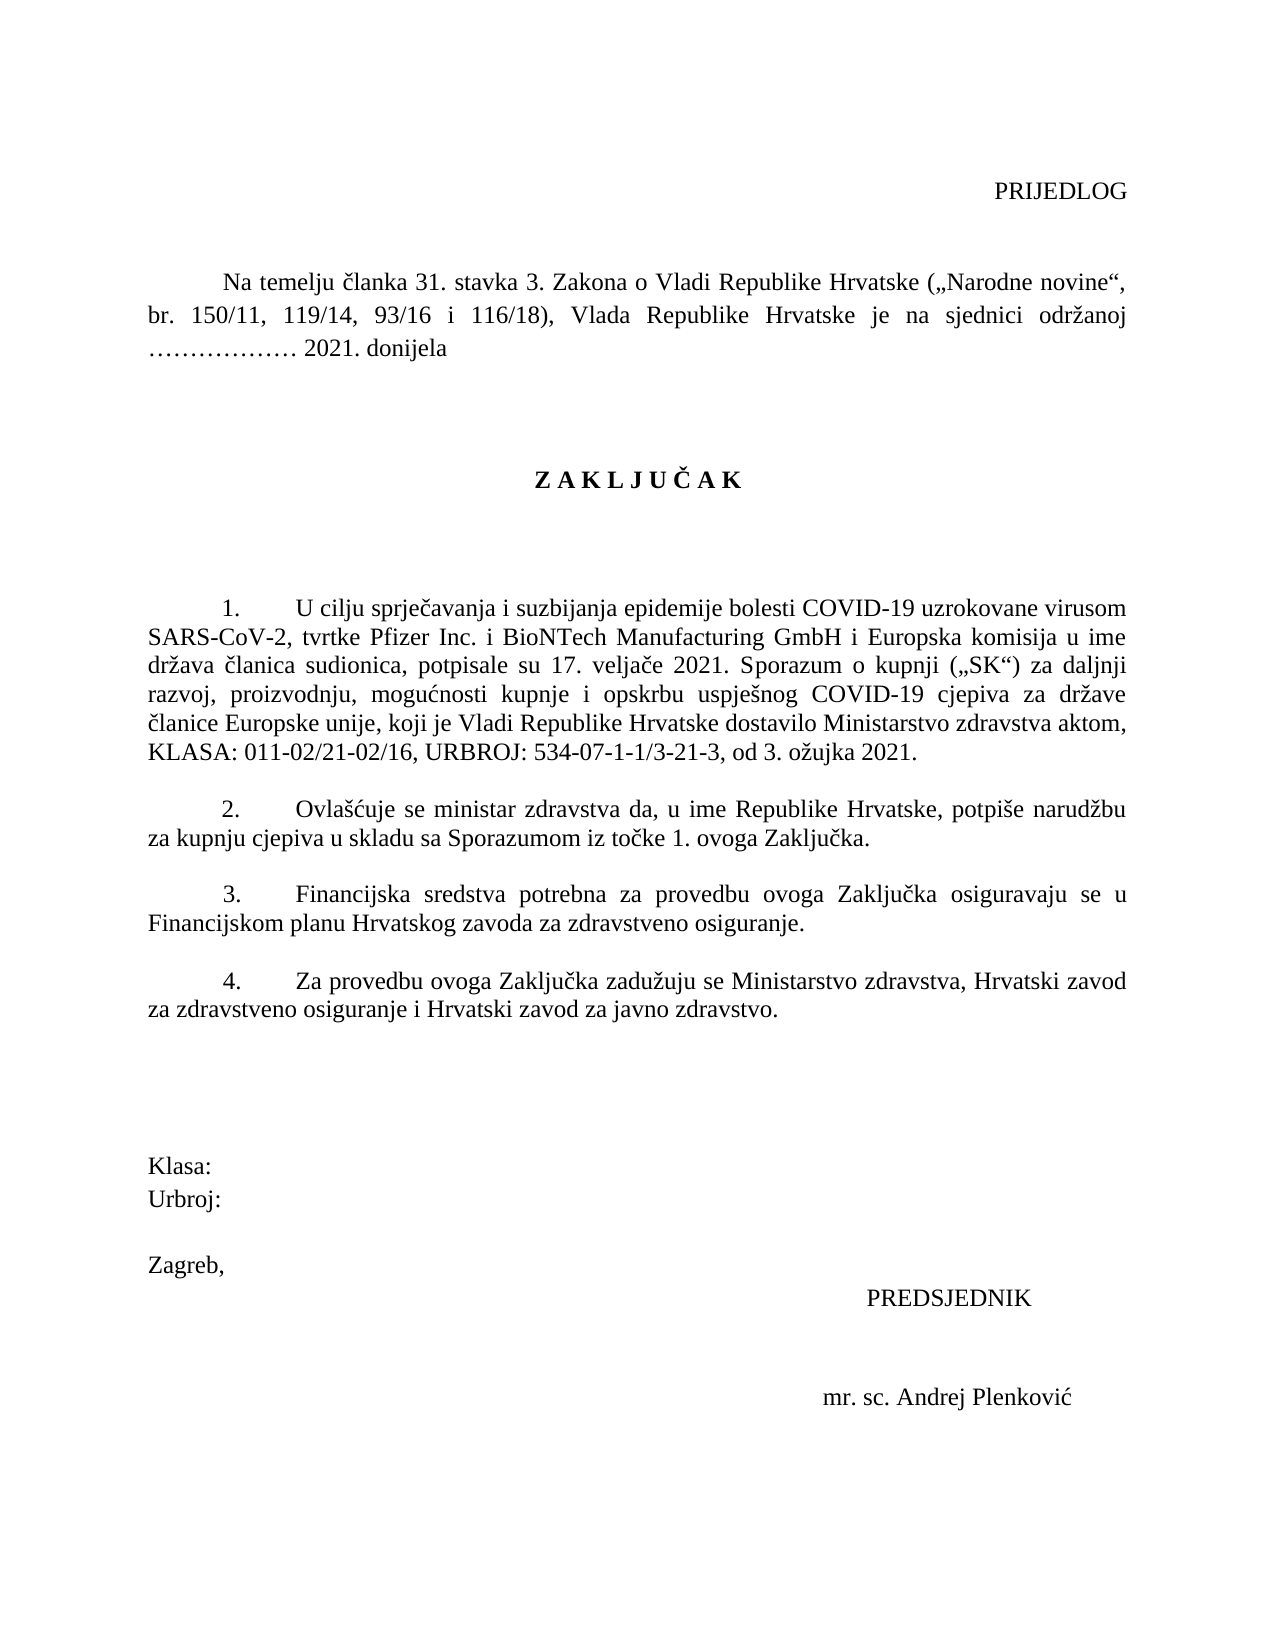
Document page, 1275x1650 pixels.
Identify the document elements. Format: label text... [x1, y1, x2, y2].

text PREDSJEDNIK [148, 1283, 1127, 1312]
text Z A K L J U Č A K [148, 465, 1127, 494]
text 1. U cilju sprječavanja i suzbijanja epidemije bolesti COVID-19 uzrokovane virusom SARS-CoV-2, tvrtke Pfizer Inc. i BioNTech Manufacturing GmbH i Europska komisija u ime država članica sudionica, potpisale su 17. veljače 2021. Sporazum o kupnji („SK“) za daljnji razvoj, proizvodnju, mogućnosti kupnje i opskrbu uspješnog COVID-19 cjepiva za države članice Europske unije, koji je Vladi Republike Hrvatske dostavilo Ministarstvo zdravstva aktom, KLASA: 011-02/21-02/16, URBROJ: 534-07-1-1/3-21-3, od 3. ožujka 2021. [148, 593, 1127, 765]
text mr. sc. Andrej Plenković [148, 1382, 1127, 1411]
text Klasa: [148, 1151, 1127, 1180]
text Na temelju članka 31. stavka 3. Zakona o Vladi Republike Hrvatske („Narodne novine“, br. 150/11, 119/14, 93/16 i 116/18), Vlada Republike Hrvatske je na sjednici održanoj ……………… 2021. donijela [148, 267, 1127, 362]
text 3. Financijska sredstva potrebna za provedbu ovoga Zaključka osiguravaju se u Financijskom planu Hrvatskog zavoda za zdravstveno osiguranje. [148, 879, 1127, 937]
text 4. Za provedbu ovoga Zaključka zadužuju se Ministarstvo zdravstva, Hrvatski zavod za zdravstveno osiguranje i Hrvatski zavod za javno zdravstvo. [148, 966, 1127, 1023]
text PRIJEDLOG [148, 176, 1127, 205]
text Zagreb, [148, 1250, 1127, 1279]
text 2. Ovlašćuje se ministar zdravstva da, u ime Republike Hrvatske, potpiše narudžbu za kupnju cjepiva u skladu sa Sporazumom iz točke 1. ovoga Zaključka. [148, 794, 1127, 852]
text Urbroj: [148, 1184, 1127, 1213]
